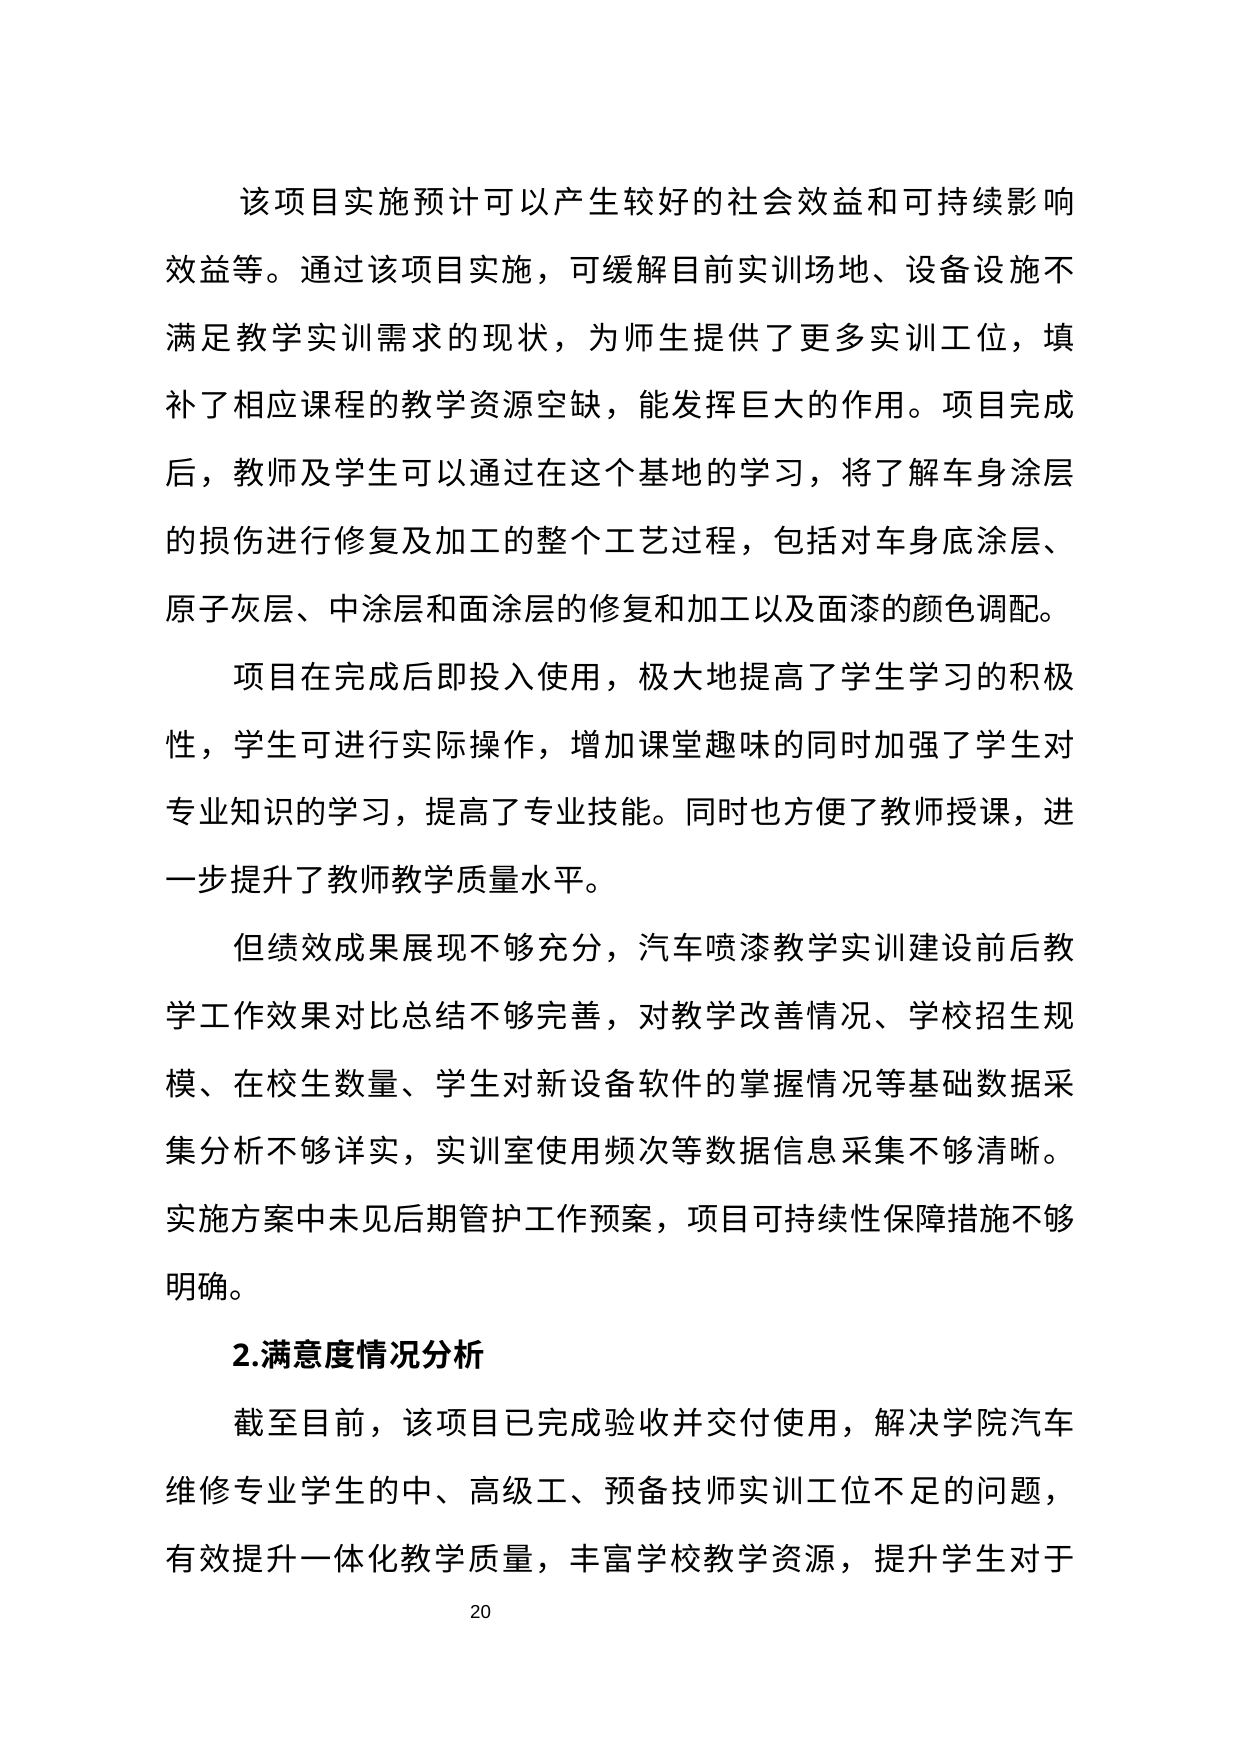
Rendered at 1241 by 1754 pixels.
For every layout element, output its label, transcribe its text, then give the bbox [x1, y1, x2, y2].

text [165, 1398, 1075, 1579]
text 但绩效成果展现不够充分，汽车喷漆教学实训建设前后教学工作效果对比总结不够完善，对教学改善情况、学校招生规模、在校生数量、学生对新设备软件的掌握情况等基础数据采集分析不够详实，实训室使用频次等数据信息采集不够清晰。实施方案中未见后期管护工作预案，项目可持续性保障措施不够明确。 [165, 923, 1075, 1307]
text 项目在完成后即投入使用，极大地提高了学生学习的积极性，学生可进行实际操作，增加课堂趣味的同时加强了学生对专业知识的学习，提高了专业技能。同时也方便了教师授课，进一步提升了教师教学质量水平。 [165, 652, 1075, 901]
text 该项目实施预计可以产生较好的社会效益和可持续影响效益等。通过该项目实施，可缓解目前实训场地、设备设施不满足教学实训需求的现状，为师生提供了更多实训工位，填补了相应课程的教学资源空缺，能发挥巨大的作用。项目完成后，教师及学生可以通过在这个基地的学习，将了解车身涂层的损伤进行修复及加工的整个工艺过程，包括对车身底涂层、原子灰层、中涂层和面涂层的修复和加工以及面漆的颜色调配。 [165, 177, 1075, 629]
text 2.满意度情况分析 [165, 1330, 1075, 1375]
